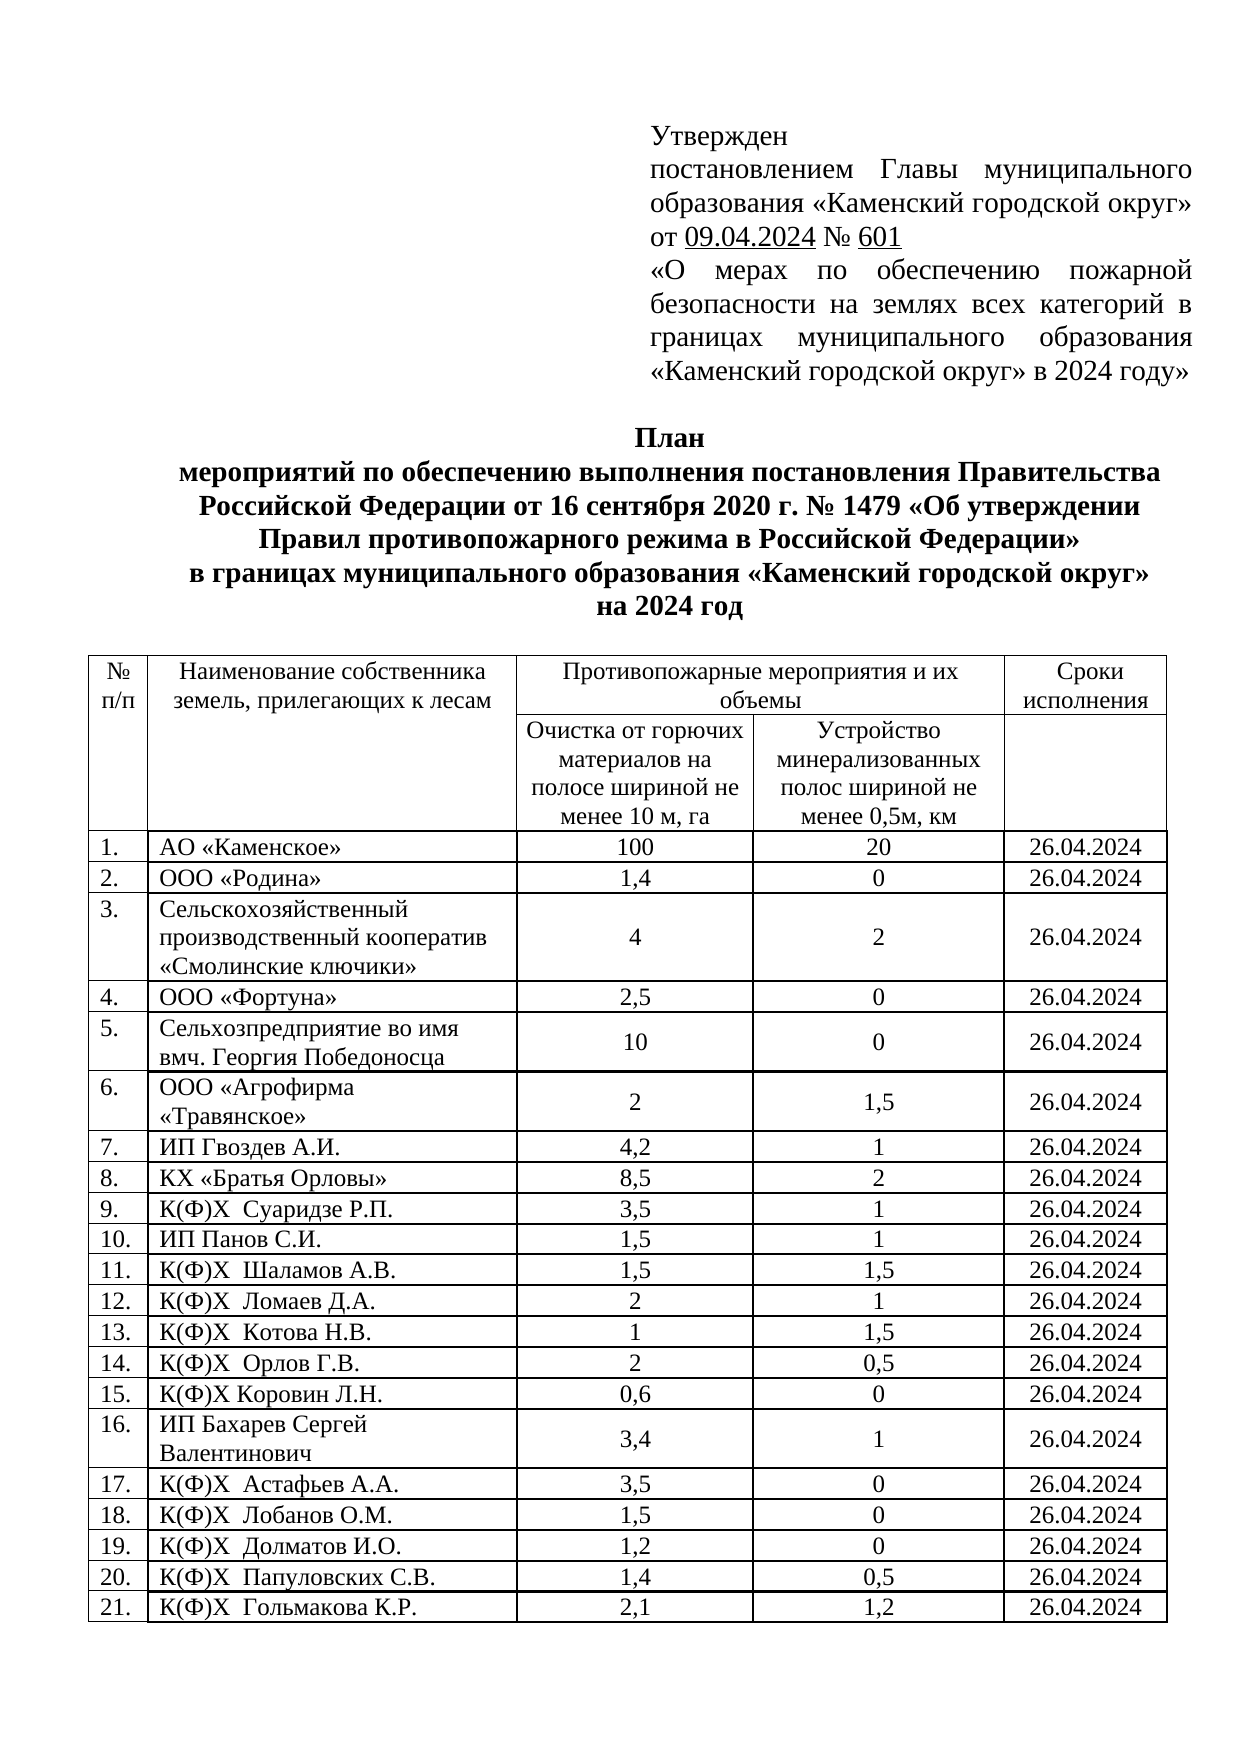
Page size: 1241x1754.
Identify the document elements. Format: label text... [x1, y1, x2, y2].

table_cell 2 [754, 894, 1003, 980]
table_cell 3,5 [518, 1469, 752, 1498]
table_cell К(Ф)Х Гольмакова К.Р. [149, 1593, 516, 1621]
table_cell 26.04.2024 [1005, 1013, 1166, 1070]
table_cell К(Ф)Х Ломаев Д.А. [149, 1286, 516, 1315]
table_cell К(Ф)Х Суаридзе Р.П. [149, 1194, 516, 1222]
text постановлением Главы муниципального образования «Каменский городской округ» от 09.04.2024 № 601 [650, 152, 1192, 252]
table_cell [1005, 715, 1166, 830]
table_cell Сельскохозяйственный производственный кооператив «Смолинские ключики» [149, 894, 516, 980]
table_cell 26.04.2024 [1005, 1073, 1166, 1130]
table_cell 2 [518, 1348, 752, 1377]
table_cell ИП Гвоздев А.И. [149, 1132, 516, 1161]
table_cell 1,5 [754, 1317, 1003, 1346]
table_cell 26.04.2024 [1005, 1225, 1166, 1253]
table_cell К(Ф)Х Папуловских С.В. [149, 1562, 516, 1590]
table_cell 26.04.2024 [1005, 1500, 1166, 1529]
table_cell [89, 1254, 147, 1284]
table_cell 0 [754, 1500, 1003, 1529]
table_cell 2 [754, 1163, 1003, 1192]
table_cell 2,1 [518, 1593, 752, 1621]
table_cell [89, 1561, 147, 1590]
table_cell [89, 862, 147, 892]
table_cell Очистка от горючих материалов на полосе шириной не менее 10 м, га [517, 715, 753, 830]
table_cell [89, 1285, 147, 1315]
table_cell 1,2 [754, 1593, 1003, 1621]
table_cell К(Ф)Х Орлов Г.В. [149, 1348, 516, 1377]
table_cell [89, 1409, 147, 1467]
table_cell 26.04.2024 [1005, 1410, 1166, 1467]
table_header Противопожарные мероприятия и их объемы [517, 656, 1004, 714]
table_cell [89, 1378, 147, 1407]
table_cell 1,4 [518, 1562, 752, 1590]
table_cell [89, 1012, 147, 1070]
table_cell 1,2 [518, 1531, 752, 1559]
table_cell 1,5 [754, 1255, 1003, 1284]
text мероприятий по обеспечению выполнения постановления Правительства Российской Федерации от 16 сентября 2020 г. № 1479 «Об утверждении Правил противопожарного режима в Российской Федерации» [149, 454, 1189, 555]
table_cell [89, 831, 147, 861]
table_header № п/п [89, 656, 147, 830]
table_cell АО «Каменское» [149, 832, 516, 861]
table_cell 1 [754, 1286, 1003, 1315]
table_cell ИП Панов С.И. [149, 1225, 516, 1253]
text в границах муниципального образования «Каменский городской округ» [149, 555, 1189, 588]
table_cell К(Ф)Х Шаламов А.В. [149, 1255, 516, 1284]
table_cell 2 [518, 1073, 752, 1130]
table_cell 26.04.2024 [1005, 1286, 1166, 1315]
table_cell 0,5 [754, 1562, 1003, 1590]
table_cell 26.04.2024 [1005, 1531, 1166, 1559]
table_cell ООО «Родина» [149, 863, 516, 892]
table_cell 0 [754, 1013, 1003, 1070]
table_cell 1,5 [518, 1225, 752, 1253]
table_cell 3,4 [518, 1410, 752, 1467]
table_cell 0 [754, 1531, 1003, 1559]
table_cell [89, 1591, 147, 1621]
text Утвержден [650, 118, 1192, 152]
table_cell К(Ф)Х Лобанов О.М. [149, 1500, 516, 1529]
table_cell [89, 1530, 147, 1559]
table_cell 26.04.2024 [1005, 1317, 1166, 1346]
text План [149, 421, 1189, 454]
table_cell 10 [518, 1013, 752, 1070]
table_cell 0 [754, 982, 1003, 1011]
table_cell 0 [754, 1379, 1003, 1407]
table_cell [89, 981, 147, 1011]
table_cell 26.04.2024 [1005, 1348, 1166, 1377]
table_cell 20 [754, 832, 1003, 861]
table_cell 26.04.2024 [1005, 863, 1166, 892]
table_cell 1 [518, 1317, 752, 1346]
table_cell 26.04.2024 [1005, 1163, 1166, 1192]
table_cell [89, 1468, 147, 1498]
table_cell [89, 1071, 147, 1130]
table_cell 4,2 [518, 1132, 752, 1161]
table_cell 4 [518, 894, 752, 980]
table_cell 8,5 [518, 1163, 752, 1192]
table_cell 26.04.2024 [1005, 982, 1166, 1011]
table_cell ИП Бахарев Сергей Валентинович [149, 1410, 516, 1467]
table_cell 1 [754, 1225, 1003, 1253]
table_cell [89, 1316, 147, 1346]
table_cell КХ «Братья Орловы» [149, 1163, 516, 1192]
table_cell [89, 1347, 147, 1377]
table_cell 26.04.2024 [1005, 894, 1166, 980]
table_cell 26.04.2024 [1005, 1255, 1166, 1284]
table_cell 26.04.2024 [1005, 1562, 1166, 1590]
table_cell 1,4 [518, 863, 752, 892]
table_cell Сельхозпредприятие во имя вмч. Георгия Победоносца [149, 1013, 516, 1070]
table_cell 100 [518, 832, 752, 861]
table_cell 0 [754, 863, 1003, 892]
table_cell 1 [754, 1194, 1003, 1222]
table_cell 0,6 [518, 1379, 752, 1407]
table_cell 1,5 [518, 1500, 752, 1529]
table_cell [89, 1193, 147, 1222]
table_header Наименование собственника земель, прилегающих к лесам [148, 656, 516, 830]
table_cell 1 [754, 1132, 1003, 1161]
table_cell 26.04.2024 [1005, 1469, 1166, 1498]
table_cell [89, 1131, 147, 1161]
table_cell 1,5 [518, 1255, 752, 1284]
table_cell К(Ф)Х Коровин Л.Н. [149, 1379, 516, 1407]
table_cell К(Ф)Х Котова Н.В. [149, 1317, 516, 1346]
table_cell ООО «Фортуна» [149, 982, 516, 1011]
table_cell 2 [518, 1286, 752, 1315]
table_cell 26.04.2024 [1005, 1132, 1166, 1161]
table_cell 26.04.2024 [1005, 1194, 1166, 1222]
table_cell 1,5 [754, 1073, 1003, 1130]
table_cell 3,5 [518, 1194, 752, 1222]
table_cell 26.04.2024 [1005, 832, 1166, 861]
table_cell 26.04.2024 [1005, 1593, 1166, 1621]
table_cell [89, 1224, 147, 1253]
text «О мерах по обеспечению пожарной безопасности на землях всех категорий в границах муниципального образования «Каменский городской округ» в 2024 году» [650, 252, 1192, 386]
table_header Сроки исполнения [1005, 656, 1166, 714]
table_cell К(Ф)Х Долматов И.О. [149, 1531, 516, 1559]
table_cell К(Ф)Х Астафьев А.А. [149, 1469, 516, 1498]
table_cell [89, 1499, 147, 1529]
table_cell 1 [754, 1410, 1003, 1467]
table_cell ООО «Агрофирма «Травянское» [149, 1073, 516, 1130]
text на 2024 год [149, 588, 1189, 622]
table_cell 26.04.2024 [1005, 1379, 1166, 1407]
table_cell [89, 893, 147, 980]
table_cell [89, 1162, 147, 1192]
table_cell 0,5 [754, 1348, 1003, 1377]
table_cell 2,5 [518, 982, 752, 1011]
table_cell Устройство минерализованных полос шириной не менее 0,5м, км [754, 715, 1004, 830]
table_cell 0 [754, 1469, 1003, 1498]
